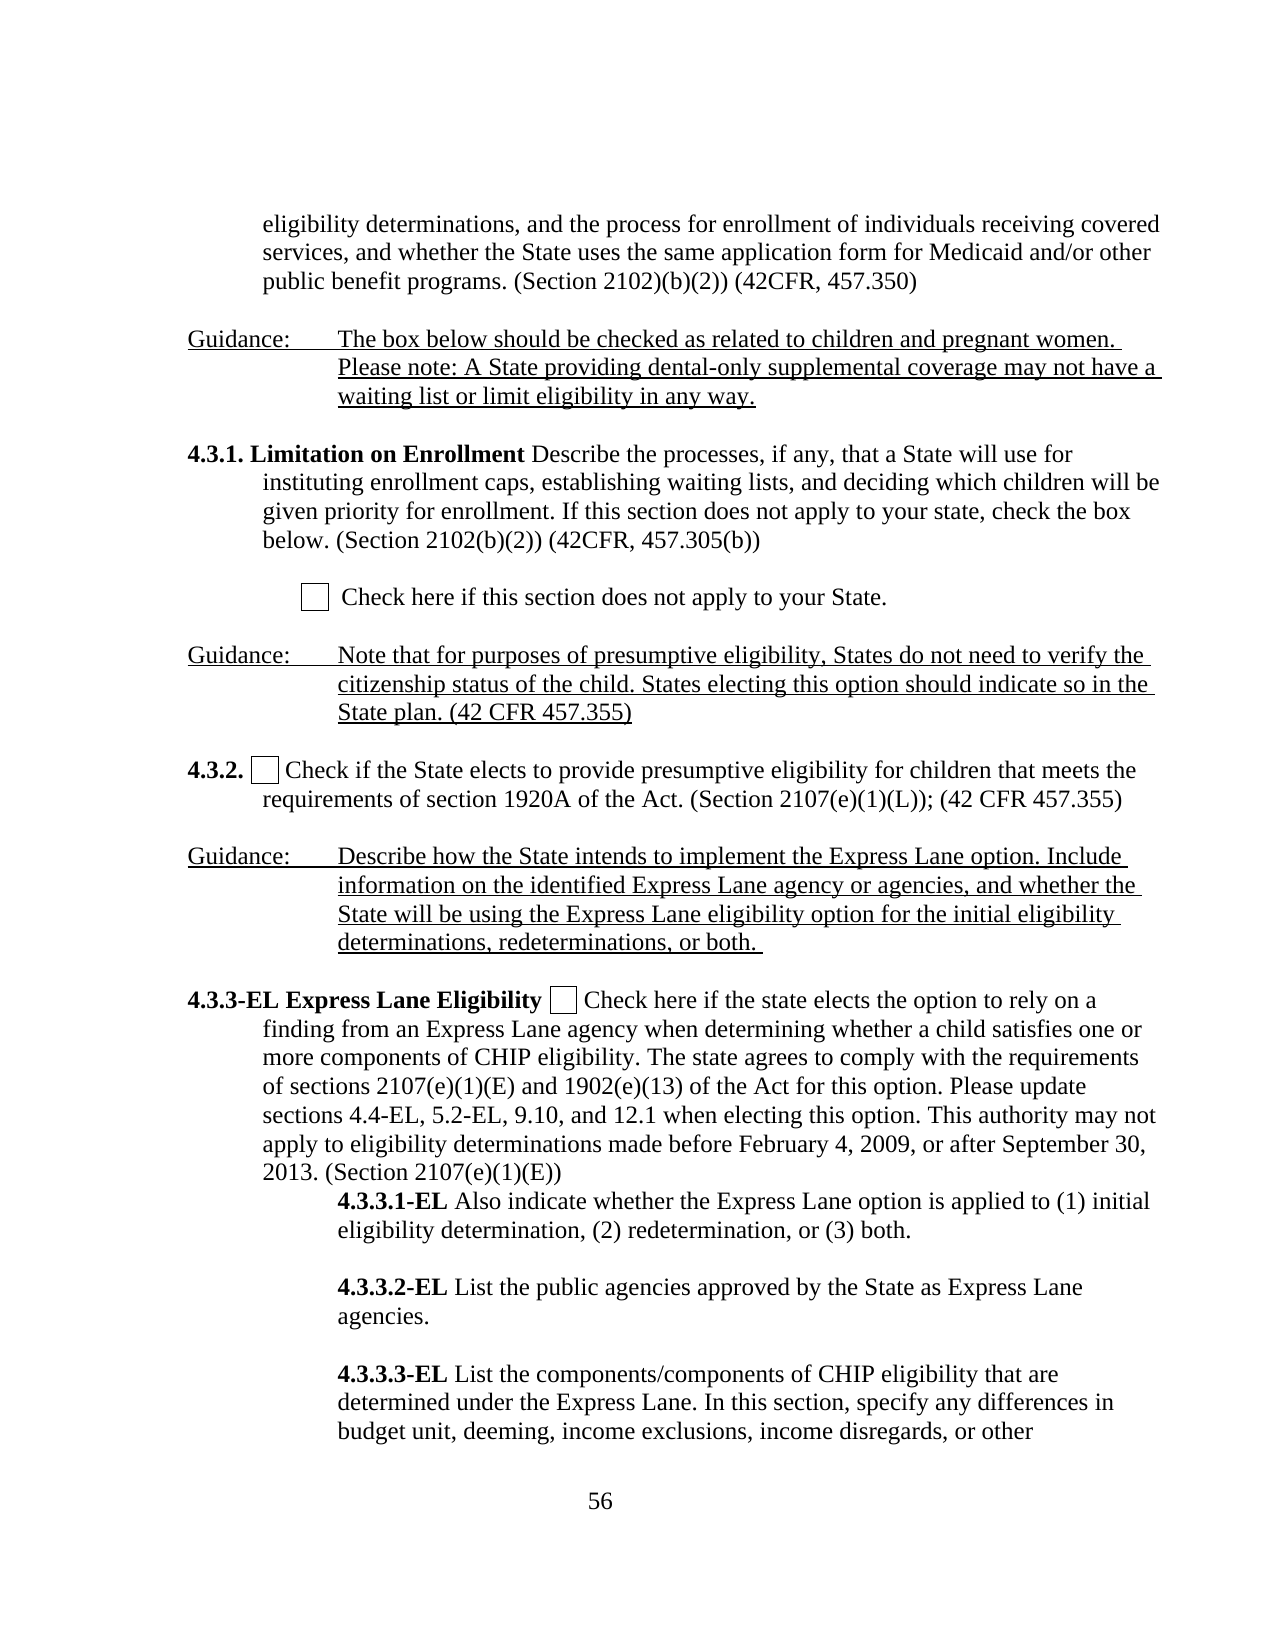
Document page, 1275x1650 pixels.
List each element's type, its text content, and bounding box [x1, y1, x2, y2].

text 4.3.2. Check if the State elects to provide presumptive eligibility for children that meets the requirements of section 1920A of the Act. (Section 2107(e)(1)(L)); (42 CFR 457.355) [187, 755, 1162, 812]
text Guidance: The box below should be checked as related to children and pregnant women. Please note: A State providing dental-only supplemental coverage may not have a waiting list or limit eligibility in any way. [187, 324, 1162, 410]
text 4.3.3.1-EL Also indicate whether the Express Lane option is applied to (1) initial eligibility determination, (2) redetermination, or (3) both. [187, 1186, 1162, 1244]
text 4.3.3-EL Express Lane Eligibility Check here if the state elects the option to rely on a finding from an Express Lane agency when determining whether a child satisfies one or more components of CHIP eligibility. The state agrees to comply with the requirements of sections 2107(e)(1)(E) and 1902(e)(13) of the Act for this option. Please update sections 4.4-EL, 5.2-EL, 9.10, and 12.1 when electing this option. This authority may not apply to eligibility determinations made before February 4, 2009, or after September 30, 2013. (Section 2107(e)(1)(E)) [187, 985, 1162, 1186]
text State plan. (42 CFR 457.355) [187, 697, 1162, 726]
text 4.3.3.2-EL List the public agencies approved by the State as Express Lane agencies. [187, 1272, 1162, 1330]
text Guidance: Note that for purposes of presumptive eligibility, States do not need to verify the [187, 640, 1162, 669]
text citizenship status of the child. States electing this option should indicate so in the [187, 669, 1162, 697]
text Guidance: Describe how the State intends to implement the Express Lane option. Include information on the identified Express Lane agency or agencies, and whether the State will be using the Express Lane eligibility option for the initial eligibility determinations, redeterminations, or both. [187, 841, 1162, 956]
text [187, 1359, 1162, 1445]
text 4.3.1. Limitation on Enrollment Describe the processes, if any, that a State will use for instituting enrollment caps, establishing waiting lists, and deciding which children will be given priority for enrollment. If this section does not apply to your state, check the box below. (Section 2102(b)(2)) (42CFR, 457.305(b)) [187, 439, 1162, 554]
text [112, 209, 1162, 295]
text Check here if this section does not apply to your State. [300, 582, 1162, 611]
